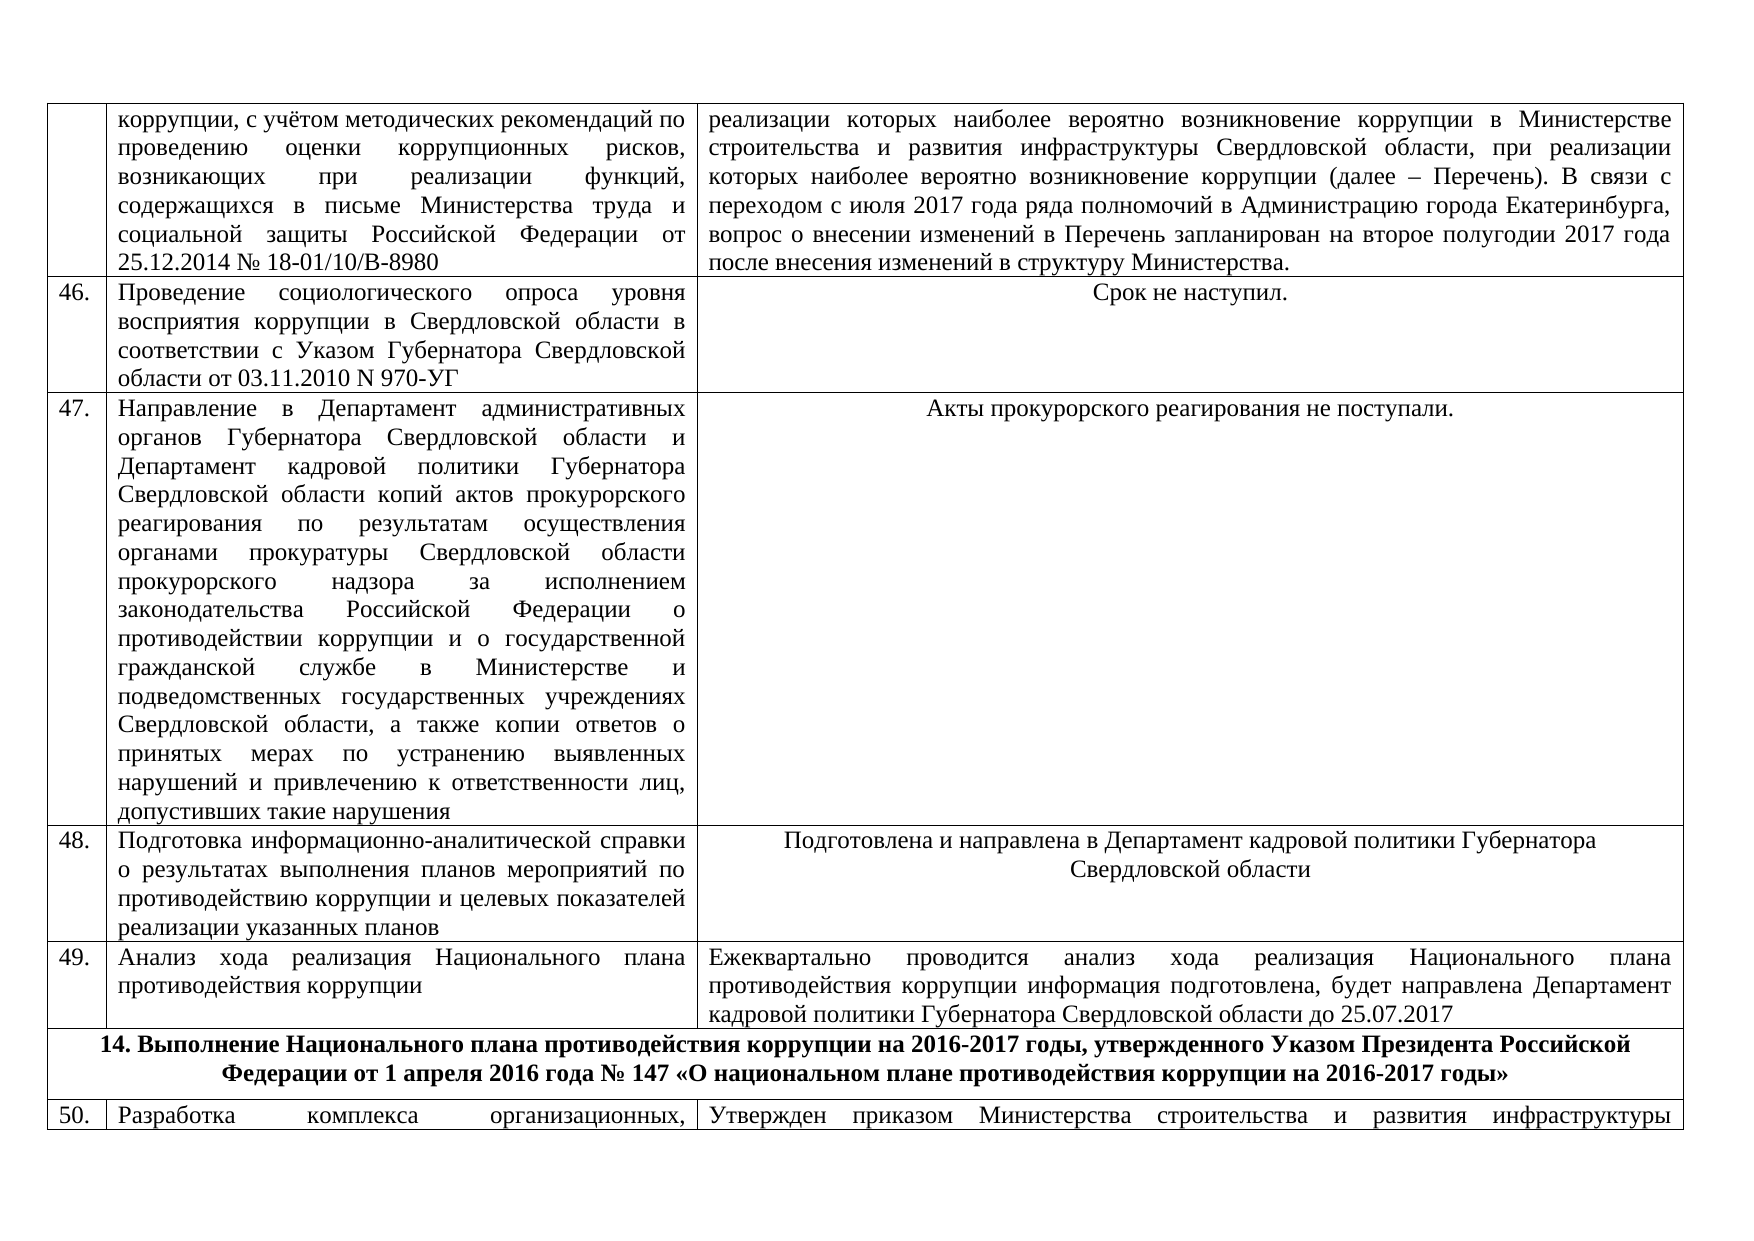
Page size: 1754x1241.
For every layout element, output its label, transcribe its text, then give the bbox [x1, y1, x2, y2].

table_cell Подготовлена и направлена в Департамент кадровой политики Губернатора Свердловской области [698, 826, 1683, 941]
table_cell [48, 393, 106, 824]
table_cell Анализ хода реализация Национального плана противодействия коррупции [107, 942, 697, 1028]
table_cell Проведение социологического опроса уровня восприятия коррупции в Свердловской области в соответствии с Указом Губернатора Свердловской области от 03.11.2010 N 970-УГ [107, 277, 697, 392]
table_cell Срок не наступил. [698, 277, 1683, 392]
table_cell [48, 104, 106, 276]
table_cell Ежеквартально проводится анализ хода реализация Национального плана противодействия коррупции информация подготовлена, будет направлена Департамент кадровой политики Губернатора Свердловской области до 25.07.2017 [698, 942, 1683, 1028]
table_cell [48, 1100, 106, 1129]
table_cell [698, 104, 1683, 276]
table_cell [48, 942, 106, 1028]
table_cell [48, 277, 106, 392]
table_cell [48, 826, 106, 941]
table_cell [107, 104, 697, 276]
table_cell Акты прокурорского реагирования не поступали. [698, 393, 1683, 824]
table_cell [107, 1100, 697, 1129]
table_cell Подготовка информационно-аналитической справки о результатах выполнения планов мероприятий по противодействию коррупции и целевых показателей реализации указанных планов [107, 826, 697, 941]
table_cell Направление в Департамент административных органов Губернатора Свердловской области и Департамент кадровой политики Губернатора Свердловской области копий актов прокурорского реагирования по результатам осуществления органами прокуратуры Свердловской области прокурорского надзора за исполнением законодательства Российской Федерации о противодействии коррупции и о государственной гражданской службе в Министерстве и подведомственных государственных учреждениях Свердловской области, а также копии ответов о принятых мерах по устранению выявленных нарушений и привлечению к ответственности лиц, допустивших такие нарушения [107, 393, 697, 824]
table_cell 14. Выполнение Национального плана противодействия коррупции на 2016-2017 годы, утвержденного Указом Президента Российской Федерации от 1 апреля 2016 года № 147 «О национальном плане противодействия коррупции на 2016-2017 годы» [48, 1029, 1683, 1099]
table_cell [698, 1100, 1683, 1129]
